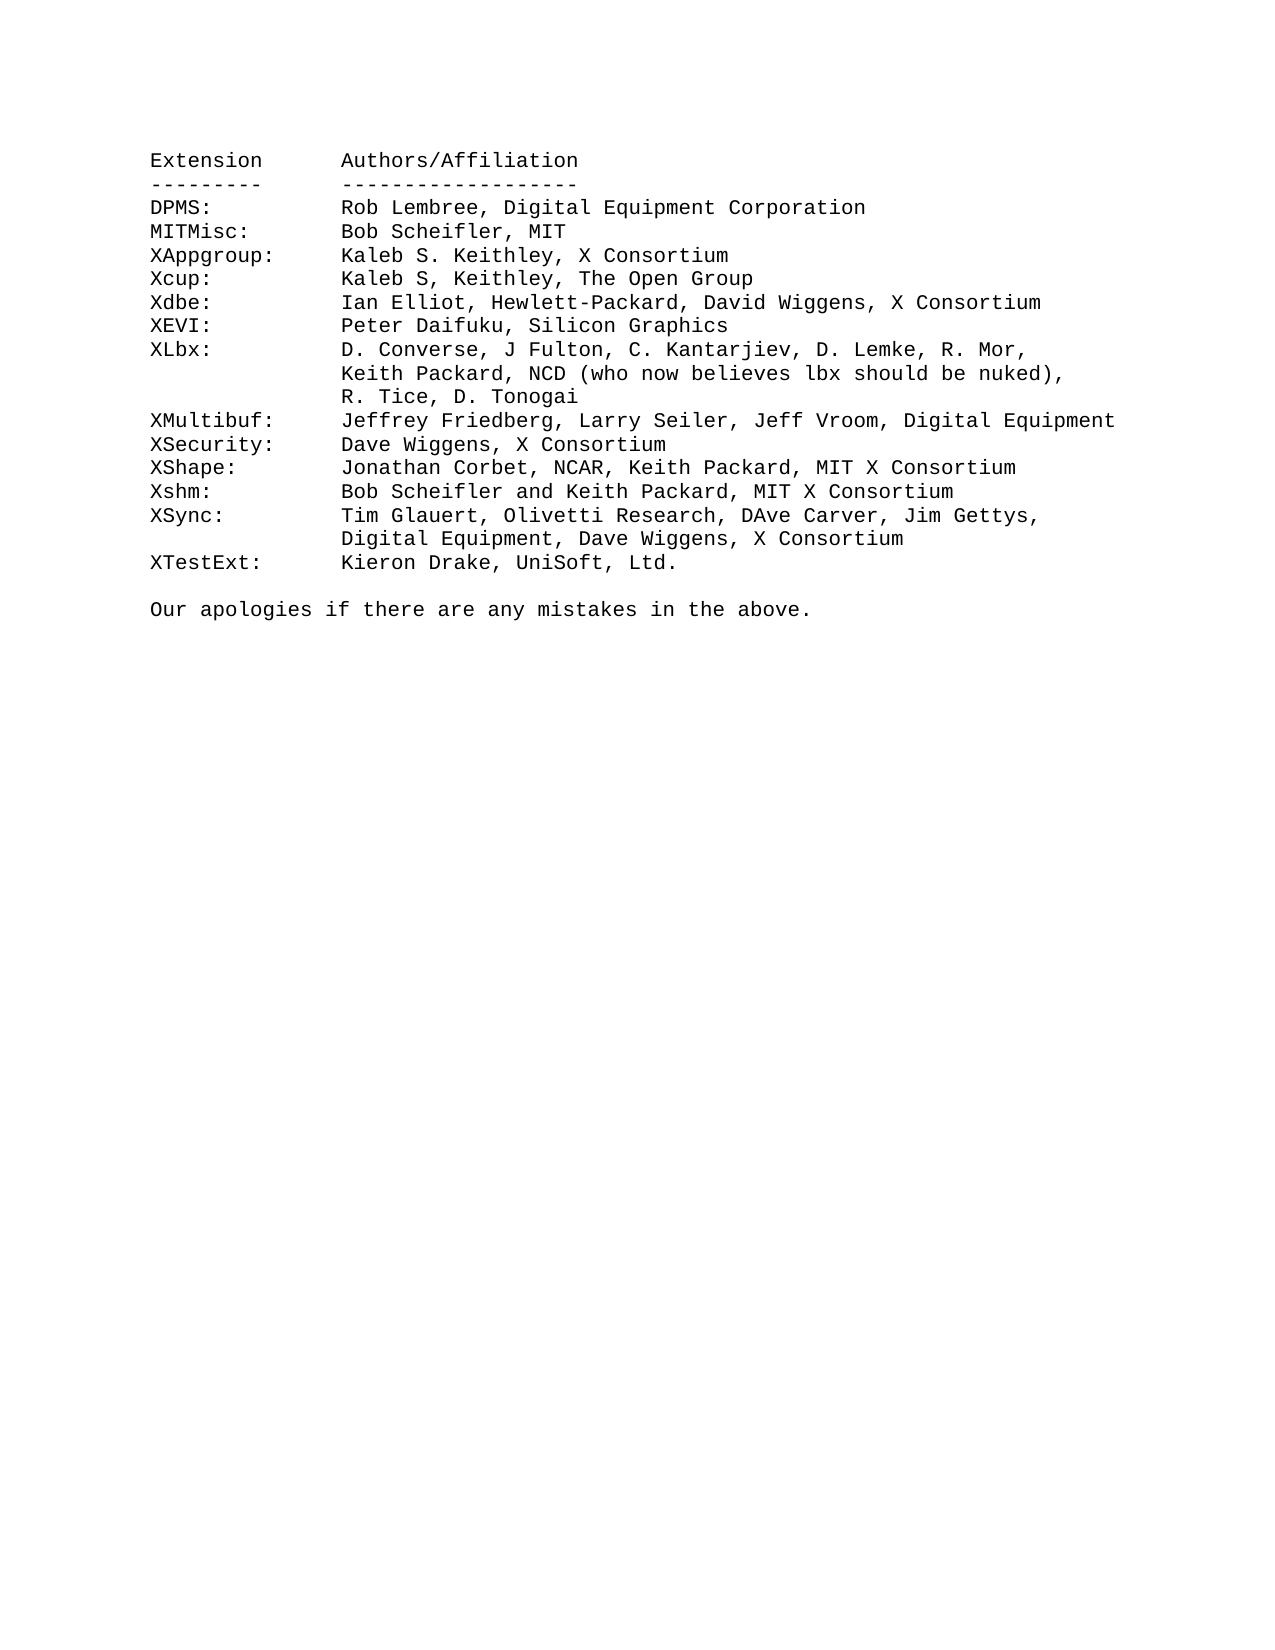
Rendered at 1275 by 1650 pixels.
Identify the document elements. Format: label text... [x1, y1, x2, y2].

text XSync: Tim Glauert, Olivetti Research, DAve Carver, Jim Gettys, [150, 505, 1125, 528]
text MITMisc: Bob Scheifler, MIT [150, 221, 1125, 244]
text DPMS: Rob Lembree, Digital Equipment Corporation [150, 197, 1125, 221]
text Digital Equipment, Dave Wiggens, X Consortium [150, 528, 1125, 552]
text Extension Authors/Affiliation [150, 150, 1125, 174]
text XTestExt: Kieron Drake, UniSoft, Ltd. [150, 552, 1125, 576]
text Our apologies if there are any mistakes in the above. [150, 599, 1125, 623]
text XSecurity: Dave Wiggens, X Consortium [150, 434, 1125, 457]
text R. Tice, D. Tonogai [150, 386, 1125, 410]
text XMultibuf: Jeffrey Friedberg, Larry Seiler, Jeff Vroom, Digital Equipment [150, 410, 1125, 434]
text XAppgroup: Kaleb S. Keithley, X Consortium [150, 244, 1125, 268]
text XEVI: Peter Daifuku, Silicon Graphics [150, 316, 1125, 339]
text Keith Packard, NCD (who now believes lbx should be nuked), [150, 363, 1125, 386]
text XShape: Jonathan Corbet, NCAR, Keith Packard, MIT X Consortium [150, 457, 1125, 481]
text Xshm: Bob Scheifler and Keith Packard, MIT X Consortium [150, 481, 1125, 505]
text Xdbe: Ian Elliot, Hewlett-Packard, David Wiggens, X Consortium [150, 292, 1125, 316]
text --------- ------------------- [150, 174, 1125, 197]
text Xcup: Kaleb S, Keithley, The Open Group [150, 268, 1125, 292]
text XLbx: D. Converse, J Fulton, C. Kantarjiev, D. Lemke, R. Mor, [150, 339, 1125, 363]
